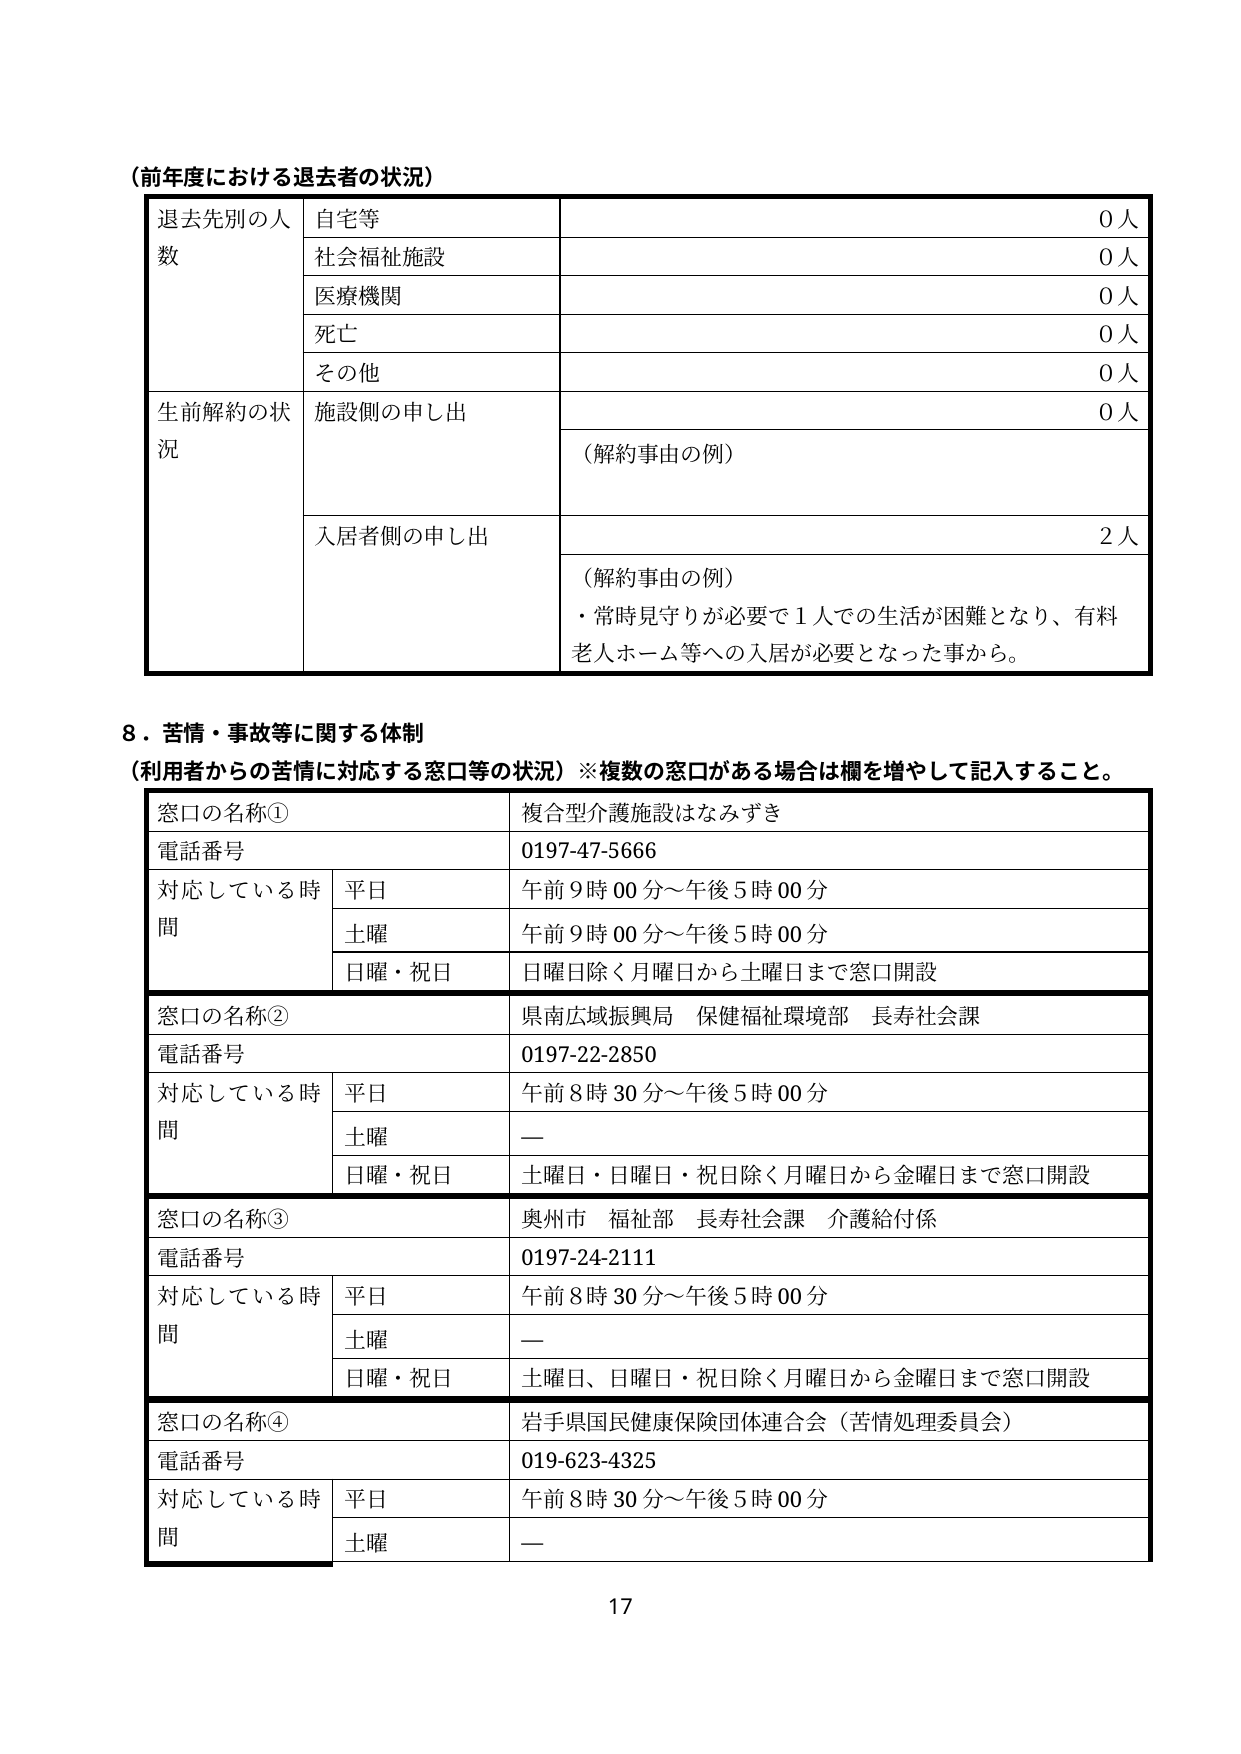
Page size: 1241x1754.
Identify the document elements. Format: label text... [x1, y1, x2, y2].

table_cell 日曜・祝日 [333, 1156, 509, 1193]
table_cell 施設側の申し出 [304, 392, 559, 515]
table_cell 生前解約の状況 [149, 392, 303, 671]
table_cell 0197-47-5666 [510, 832, 1148, 869]
table_cell ０人 [561, 392, 1148, 429]
text （利用者からの苦情に対応する窓口等の状況）※複数の窓口がある場合は欄を増やして記入すること。 [118, 751, 1122, 788]
table_cell ２人 [561, 516, 1148, 554]
table_cell 日曜・祝日 [333, 1359, 509, 1396]
table_cell 午前８時30分～午後５時00分 [510, 1276, 1148, 1314]
table_cell 社会福祉施設 [304, 238, 559, 275]
table_cell 土曜 [333, 1112, 509, 1154]
table_cell ― [510, 1518, 1148, 1561]
table_cell ０人 [561, 276, 1148, 314]
table_cell 県南広域振興局 保健福祉環境部 長寿社会課 [510, 996, 1148, 1034]
table_header 複合型介護施設はなみずき [510, 793, 1148, 831]
table_cell 平日 [333, 1276, 509, 1314]
table_cell （解約事由の例） [561, 430, 1148, 515]
table_cell 日曜日除く月曜日から土曜日まで窓口開設 [510, 953, 1148, 990]
table_cell 午前９時00分～午後５時00分 [510, 909, 1148, 951]
table_cell 入居者側の申し出 [304, 516, 559, 671]
table_cell 電話番号 [149, 1238, 509, 1275]
table_cell 午前８時30分～午後５時00分 [510, 1073, 1148, 1111]
table_header 自宅等 [304, 199, 559, 237]
table_cell 電話番号 [149, 1441, 509, 1478]
table_cell 窓口の名称③ [149, 1199, 509, 1237]
table_cell 土曜日、日曜日・祝日除く月曜日から金曜日まで窓口開設 [510, 1359, 1148, 1396]
table_cell 対応している時間 [149, 870, 332, 990]
table_cell 土曜日・日曜日・祝日除く月曜日から金曜日まで窓口開設 [510, 1156, 1148, 1193]
table_header 窓口の名称① [149, 793, 509, 831]
table_cell 対応している時間 [149, 1276, 332, 1396]
table_cell 電話番号 [149, 832, 509, 869]
table_cell 土曜 [333, 1315, 509, 1358]
table_cell 平日 [333, 1073, 509, 1111]
table_cell 窓口の名称② [149, 996, 509, 1034]
table_cell 0197-22-2850 [510, 1035, 1148, 1072]
table_cell ― [510, 1112, 1148, 1154]
table_cell 0197-24-2111 [510, 1238, 1148, 1275]
text ８．苦情・事故等に関する体制 [118, 713, 1122, 751]
table_cell ０人 [561, 238, 1148, 275]
table_cell 岩手県国民健康保険団体連合会（苦情処理委員会） [510, 1403, 1148, 1440]
text （前年度における退去者の状況） [118, 157, 1122, 194]
table_cell ０人 [561, 315, 1148, 352]
table_cell 平日 [333, 870, 509, 908]
table_cell （解約事由の例） ・常時見守りが必要で１人での生活が困難となり、有料老人ホーム等への入居が必要となった事から。 [561, 555, 1148, 671]
table_cell 死亡 [304, 315, 559, 352]
table_cell 平日 [333, 1480, 509, 1517]
table_cell 土曜 [333, 1518, 509, 1561]
table_cell 午前９時00分～午後５時00分 [510, 870, 1148, 908]
table_cell 日曜・祝日 [333, 953, 509, 990]
table_cell その他 [304, 353, 559, 391]
table_cell 午前８時30分～午後５時00分 [510, 1480, 1148, 1517]
table_cell 窓口の名称④ [149, 1403, 509, 1440]
table_cell 土曜 [333, 909, 509, 951]
table_cell 奥州市 福祉部 長寿社会課 介護給付係 [510, 1199, 1148, 1237]
table_cell 019-623-4325 [510, 1441, 1148, 1478]
table_header ０人 [561, 199, 1148, 237]
table_cell 医療機関 [304, 276, 559, 314]
table_header 退去先別の人数 [149, 199, 303, 391]
table_cell ― [510, 1315, 1148, 1358]
table_cell 電話番号 [149, 1035, 509, 1072]
table_cell 対応している時間 [149, 1073, 332, 1193]
table_cell 対応している時間 [149, 1480, 332, 1561]
table_cell ０人 [561, 353, 1148, 391]
